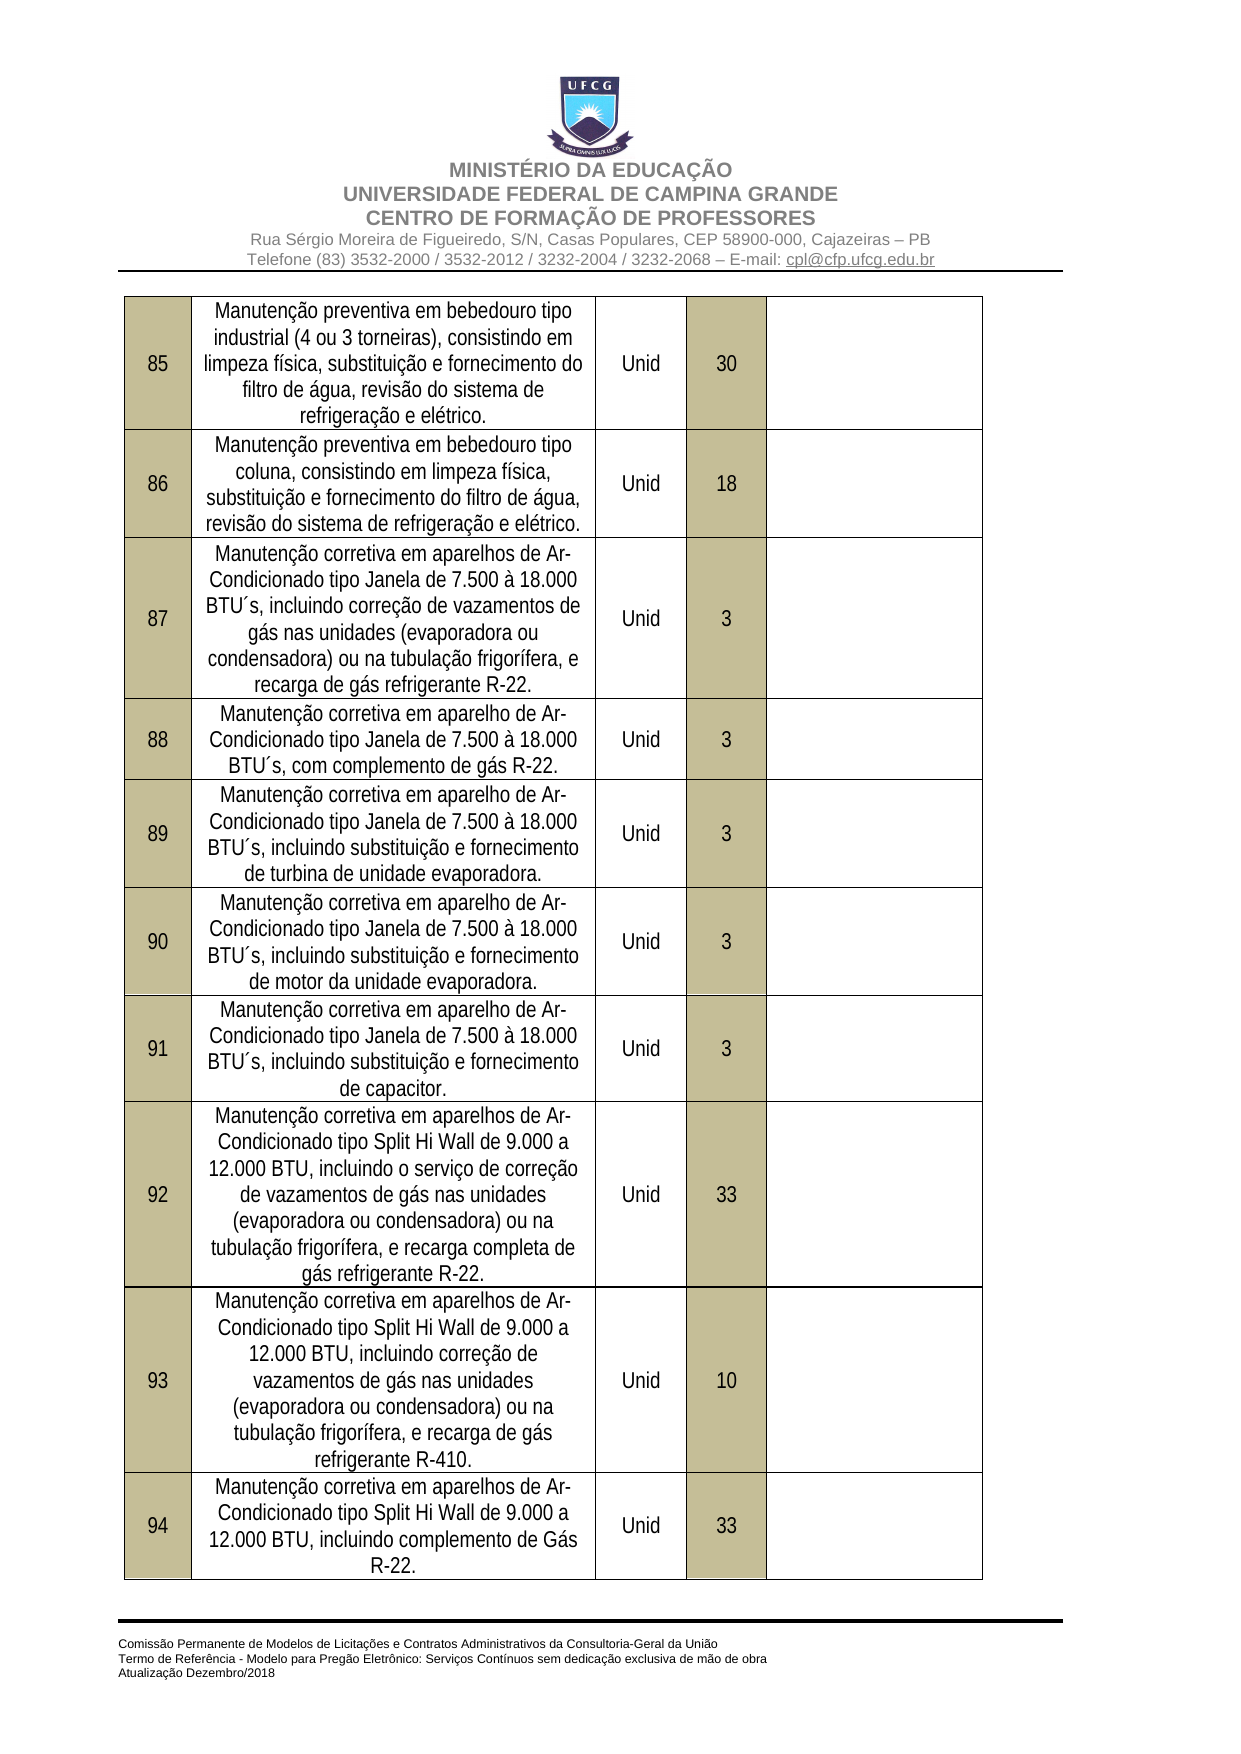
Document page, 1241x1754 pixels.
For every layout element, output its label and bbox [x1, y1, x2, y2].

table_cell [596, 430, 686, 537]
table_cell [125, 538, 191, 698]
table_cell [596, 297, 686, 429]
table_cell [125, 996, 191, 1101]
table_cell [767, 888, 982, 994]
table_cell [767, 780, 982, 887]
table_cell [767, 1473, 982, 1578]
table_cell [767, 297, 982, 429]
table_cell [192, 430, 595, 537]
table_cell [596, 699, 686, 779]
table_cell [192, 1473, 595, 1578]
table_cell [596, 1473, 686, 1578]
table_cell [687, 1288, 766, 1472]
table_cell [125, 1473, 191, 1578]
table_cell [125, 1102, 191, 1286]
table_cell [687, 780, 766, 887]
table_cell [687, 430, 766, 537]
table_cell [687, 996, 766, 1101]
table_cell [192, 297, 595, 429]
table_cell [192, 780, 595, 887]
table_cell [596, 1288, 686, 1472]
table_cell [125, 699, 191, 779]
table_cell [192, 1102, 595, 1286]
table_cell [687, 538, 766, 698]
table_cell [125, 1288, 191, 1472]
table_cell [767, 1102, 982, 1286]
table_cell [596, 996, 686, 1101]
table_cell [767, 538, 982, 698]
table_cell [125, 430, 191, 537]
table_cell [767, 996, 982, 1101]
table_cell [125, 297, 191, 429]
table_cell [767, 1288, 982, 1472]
picture [546, 73, 636, 159]
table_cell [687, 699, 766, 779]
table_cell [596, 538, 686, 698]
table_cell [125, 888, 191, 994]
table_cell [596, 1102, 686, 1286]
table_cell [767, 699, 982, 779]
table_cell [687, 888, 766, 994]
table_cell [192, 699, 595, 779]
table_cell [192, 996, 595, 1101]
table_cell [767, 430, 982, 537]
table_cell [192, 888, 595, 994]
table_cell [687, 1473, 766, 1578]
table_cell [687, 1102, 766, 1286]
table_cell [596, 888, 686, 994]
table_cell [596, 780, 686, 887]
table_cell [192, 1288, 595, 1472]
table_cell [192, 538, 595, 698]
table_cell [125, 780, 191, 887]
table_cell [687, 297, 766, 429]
